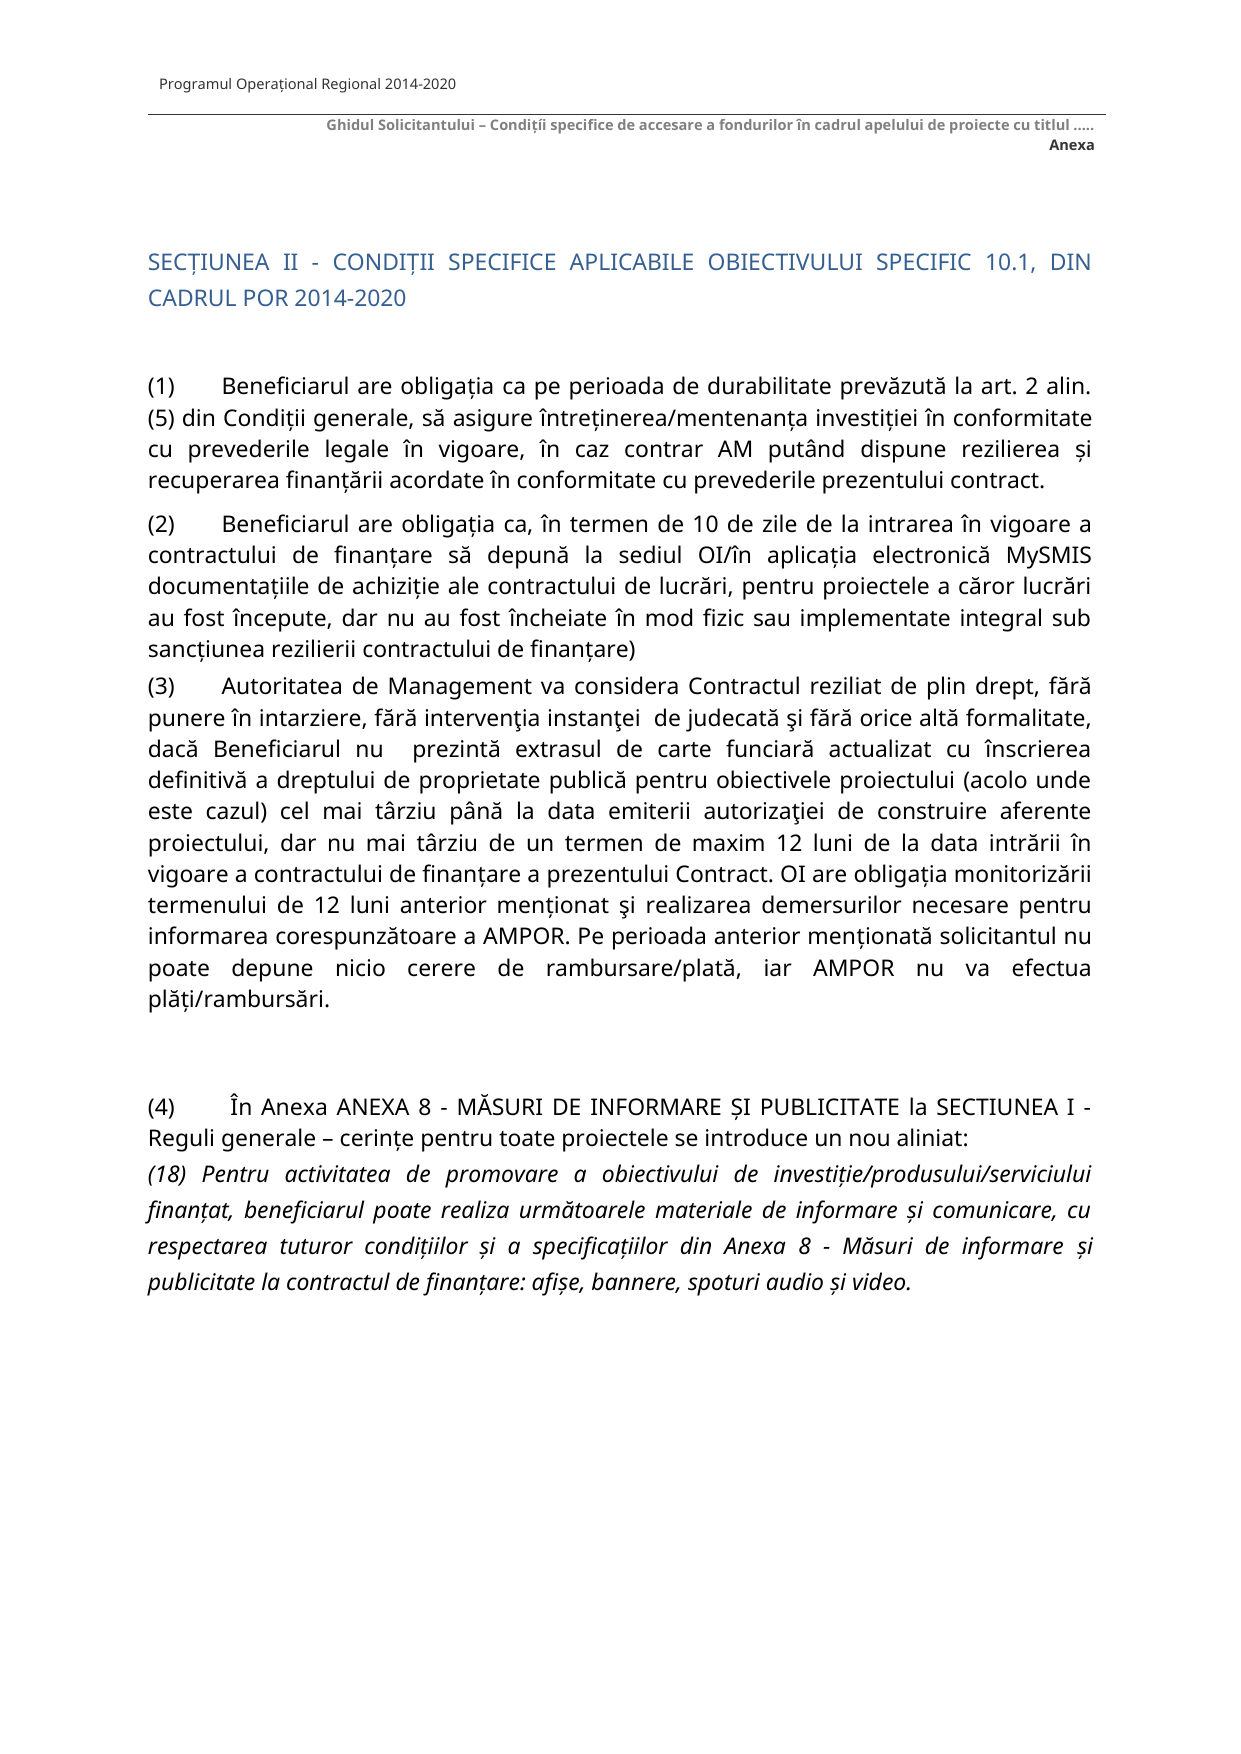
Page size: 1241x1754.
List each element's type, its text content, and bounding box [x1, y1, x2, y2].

list Beneficiarul are obligația ca, în termen de 10 de zile de la intrarea în vigoare a contractului de finanțare să depună la sediul OI/în aplicația electronică MySMIS documentațiile de achiziție ale contractului de lucrări, pentru proiectele a căror lucrări au fost începute, dar nu au fost încheiate în mod fizic sau implementate integral sub sancțiunea rezilierii contractului de finanțare) [148, 508, 1093, 664]
list Autoritatea de Management va considera Contractul reziliat de plin drept, fără punere în intarziere, fără intervenţia instanţei de judecată şi fără orice altă formalitate, dacă Beneficiarul nu prezintă extrasul de carte funciară actualizat cu înscrierea definitivă a dreptului de proprietate publică pentru obiectivele proiectului (acolo unde este cazul) cel mai târziu până la data emiterii autorizaţiei de construire aferente proiectului, dar nu mai târziu de un termen de maxim 12 luni de la data intrării în vigoare a contractului de finanțare a prezentului Contract. OI are obligația monitorizării termenului de 12 luni anterior menționat şi realizarea demersurilor necesare pentru informarea corespunzătoare a AMPOR. Pe perioada anterior menționată solicitantul nu poate depune nicio cerere de rambursare/plată, iar AMPOR nu va efectua plăți/rambursări. [148, 670, 1093, 1014]
text (18) Pentru activitatea de promovare a obiectivului de investiţie/produsului/serviciului finanţat, beneficiarul poate realiza următoarele materiale de informare şi comunicare, cu respectarea tuturor condiţiilor şi a specificaţiilor din Anexa 8 - Măsuri de informare și publicitate la contractul de finanţare: afișe, bannere, spoturi audio și video. [148, 1158, 1093, 1297]
list În Anexa ANEXA 8 - MĂSURI DE INFORMARE ȘI PUBLICITATE la SECTIUNEA I - Reguli generale – cerinţe pentru toate proiectele se introduce un nou aliniat: [148, 1091, 1093, 1154]
subtitle SECȚIUNEA II - CONDIȚII SPECIFICE APLICABILE OBIECTIVULUI SPECIFIC 10.1, DIN CADRUL POR 2014-2020 [148, 246, 1093, 313]
list Beneficiarul are obligația ca pe perioada de durabilitate prevăzută la art. 2 alin. (5) din Condiții generale, să asigure întreținerea/mentenanța investiției în conformitate cu prevederile legale în vigoare, în caz contrar AM putând dispune rezilierea și recuperarea finanțării acordate în conformitate cu prevederile prezentului contract. [148, 370, 1093, 495]
